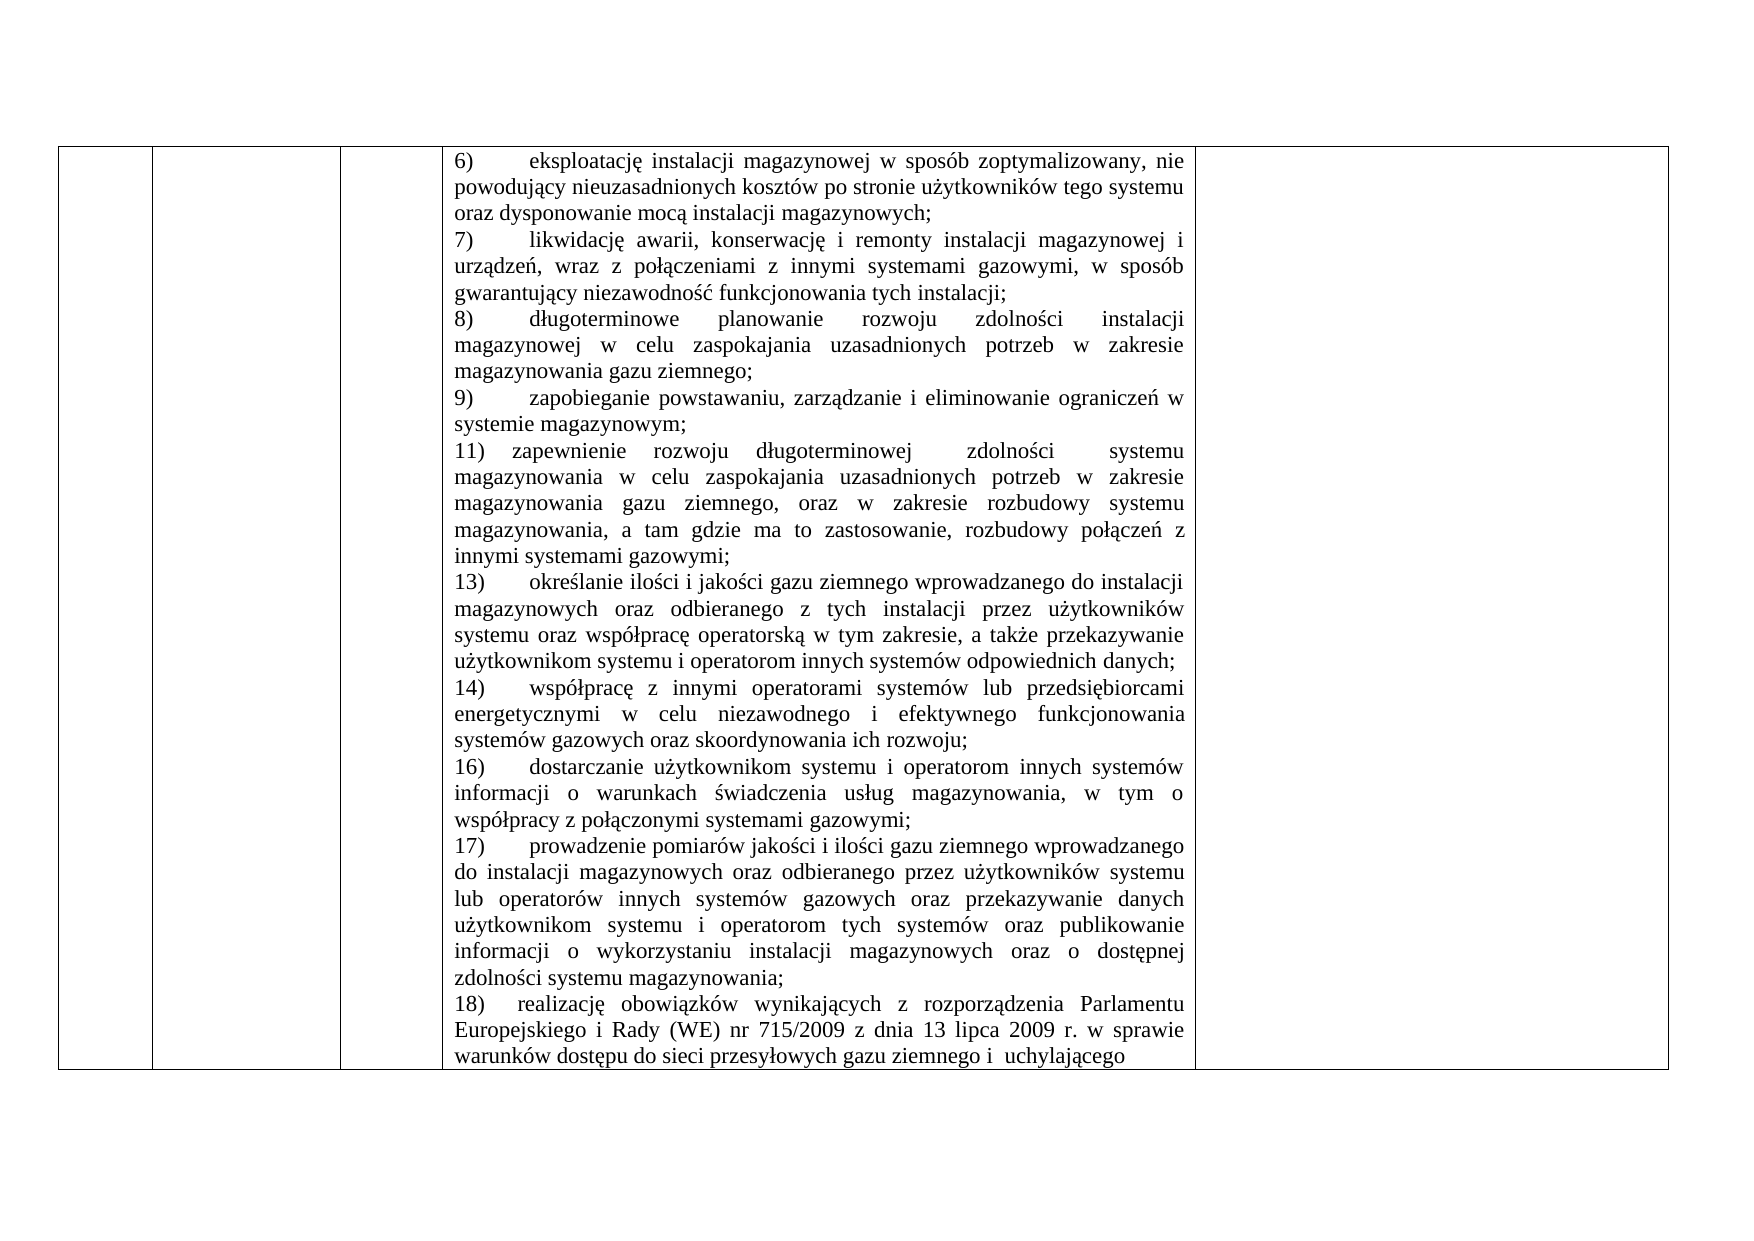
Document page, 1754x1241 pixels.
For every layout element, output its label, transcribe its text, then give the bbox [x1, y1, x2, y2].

table_header [341, 147, 442, 1069]
table_header [153, 147, 340, 1069]
table_header eksploatację instalacji magazynowej w sposób zoptymalizowany, nie powodujący nieuzasadnionych kosztów po stronie użytkowników tego systemu oraz dysponowanie mocą instalacji magazynowych; likwidację awarii, konserwację i remonty instalacji magazynowej i urządzeń, wraz z połączeniami z innymi systemami gazowymi, w sposób gwarantujący niezawodność funkcjonowania tych instalacji; długoterminowe planowanie rozwoju zdolności instalacji magazynowej w celu zaspokajania uzasadnionych potrzeb w zakresie magazynowania gazu ziemnego; zapobieganie powstawaniu, zarządzanie i eliminowanie ograniczeń w systemie magazynowym; 11) zapewnienie rozwoju długoterminowej zdolności systemu magazynowania w celu zaspokajania uzasadnionych potrzeb w zakresie magazynowania gazu ziemnego, oraz w zakresie rozbudowy systemu magazynowania, a tam gdzie ma to zastosowanie, rozbudowy połączeń z innymi systemami gazowymi; określanie ilości i jakości gazu ziemnego wprowadzanego do instalacji magazynowych oraz odbieranego z tych instalacji przez użytkowników systemu oraz współpracę operatorską w tym zakresie, a także przekazywanie użytkownikom systemu i operatorom innych systemów odpowiednich danych; współpracę z innymi operatorami systemów lub przedsiębiorcami energetycznymi w celu niezawodnego i efektywnego funkcjonowania systemów gazowych oraz skoordynowania ich rozwoju; dostarczanie użytkownikom systemu i operatorom innych systemów informacji o warunkach świadczenia usług magazynowania, w tym o współpracy z połączonymi systemami gazowymi; prowadzenie pomiarów jakości i ilości gazu ziemnego wprowadzanego do instalacji magazynowych oraz odbieranego przez użytkowników systemu lub operatorów innych systemów gazowych oraz przekazywanie danych użytkownikom systemu i operatorom tych systemów oraz publikowanie informacji o wykorzystaniu instalacji magazynowych oraz o dostępnej zdolności systemu magazynowania; realizację obowiązków wynikających z rozporządzenia Parlamentu Europejskiego i Rady (WE) nr 715/2009 z dnia 13 lipca 2009 r. w sprawie warunków dostępu do sieci przesyłowych gazu ziemnego i uchylającego [443, 147, 1195, 1069]
table_header [59, 147, 152, 1069]
table_header [1196, 147, 1668, 1069]
